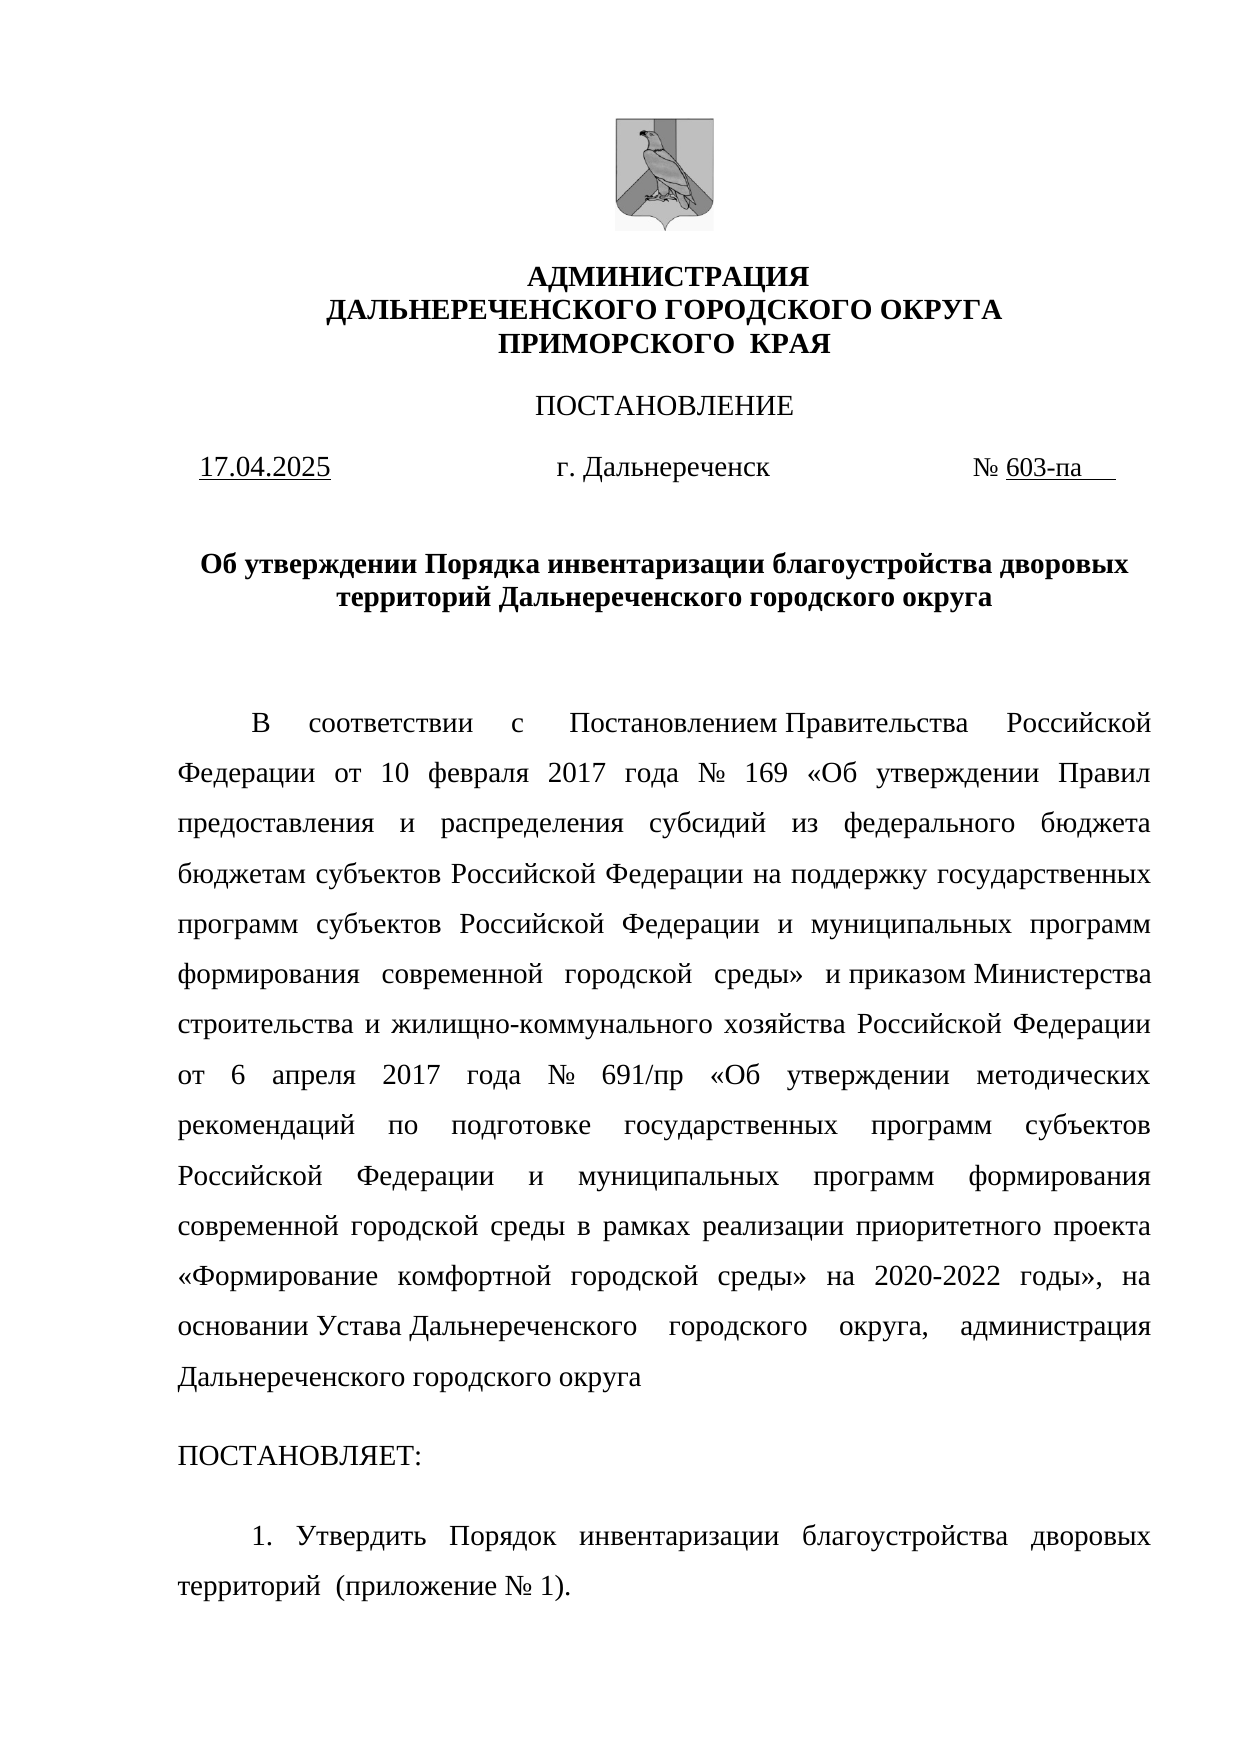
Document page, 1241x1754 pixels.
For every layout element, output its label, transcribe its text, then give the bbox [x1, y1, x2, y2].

text ПРИМОРСКОГО КРАЯ [177, 326, 1152, 359]
picture [615, 118, 714, 231]
text ПОСТАНОВЛЯЕТ: [177, 1438, 1152, 1472]
text ПОСТАНОВЛЕНИЕ [177, 388, 1152, 422]
text 17.04.2025 г. Дальнереченск № 603-па [177, 449, 1152, 483]
text АДМИНИСТРАЦИЯ [177, 259, 1152, 292]
text В соответствии с Постановлением Правительства Российской Федерации от 10 февраля 2017 года № 169 «Об утверждении Правил предоставления и распределения субсидий из федерального бюджета бюджетам субъектов Российской Федерации на поддержку государственных программ субъектов Российской Федерации и муниципальных программ формирования современной городской среды» и приказом Министерства строительства и жилищно-коммунального хозяйства Российской Федерации от 6 апреля 2017 года № 691/пр «Об утверждении методических рекомендаций по подготовке государственных программ субъектов Российской Федерации и муниципальных программ формирования современной городской среды в рамках реализации приоритетного проекта «Формирование комфортной городской среды» на 2020-2022 годы», на основании Устава Дальнереченского городского округа, администрация Дальнереченского городского округа [177, 705, 1152, 1392]
text 1. Утвердить Порядок инвентаризации благоустройства дворовых территорий (приложение № 1). [177, 1518, 1152, 1602]
text ДАЛЬНЕРЕЧЕНСКОГО ГОРОДСКОГО ОКРУГА [177, 292, 1152, 326]
text Об утверждении Порядка инвентаризации благоустройства дворовых территорий Дальнереченского городского округа [177, 512, 1152, 613]
